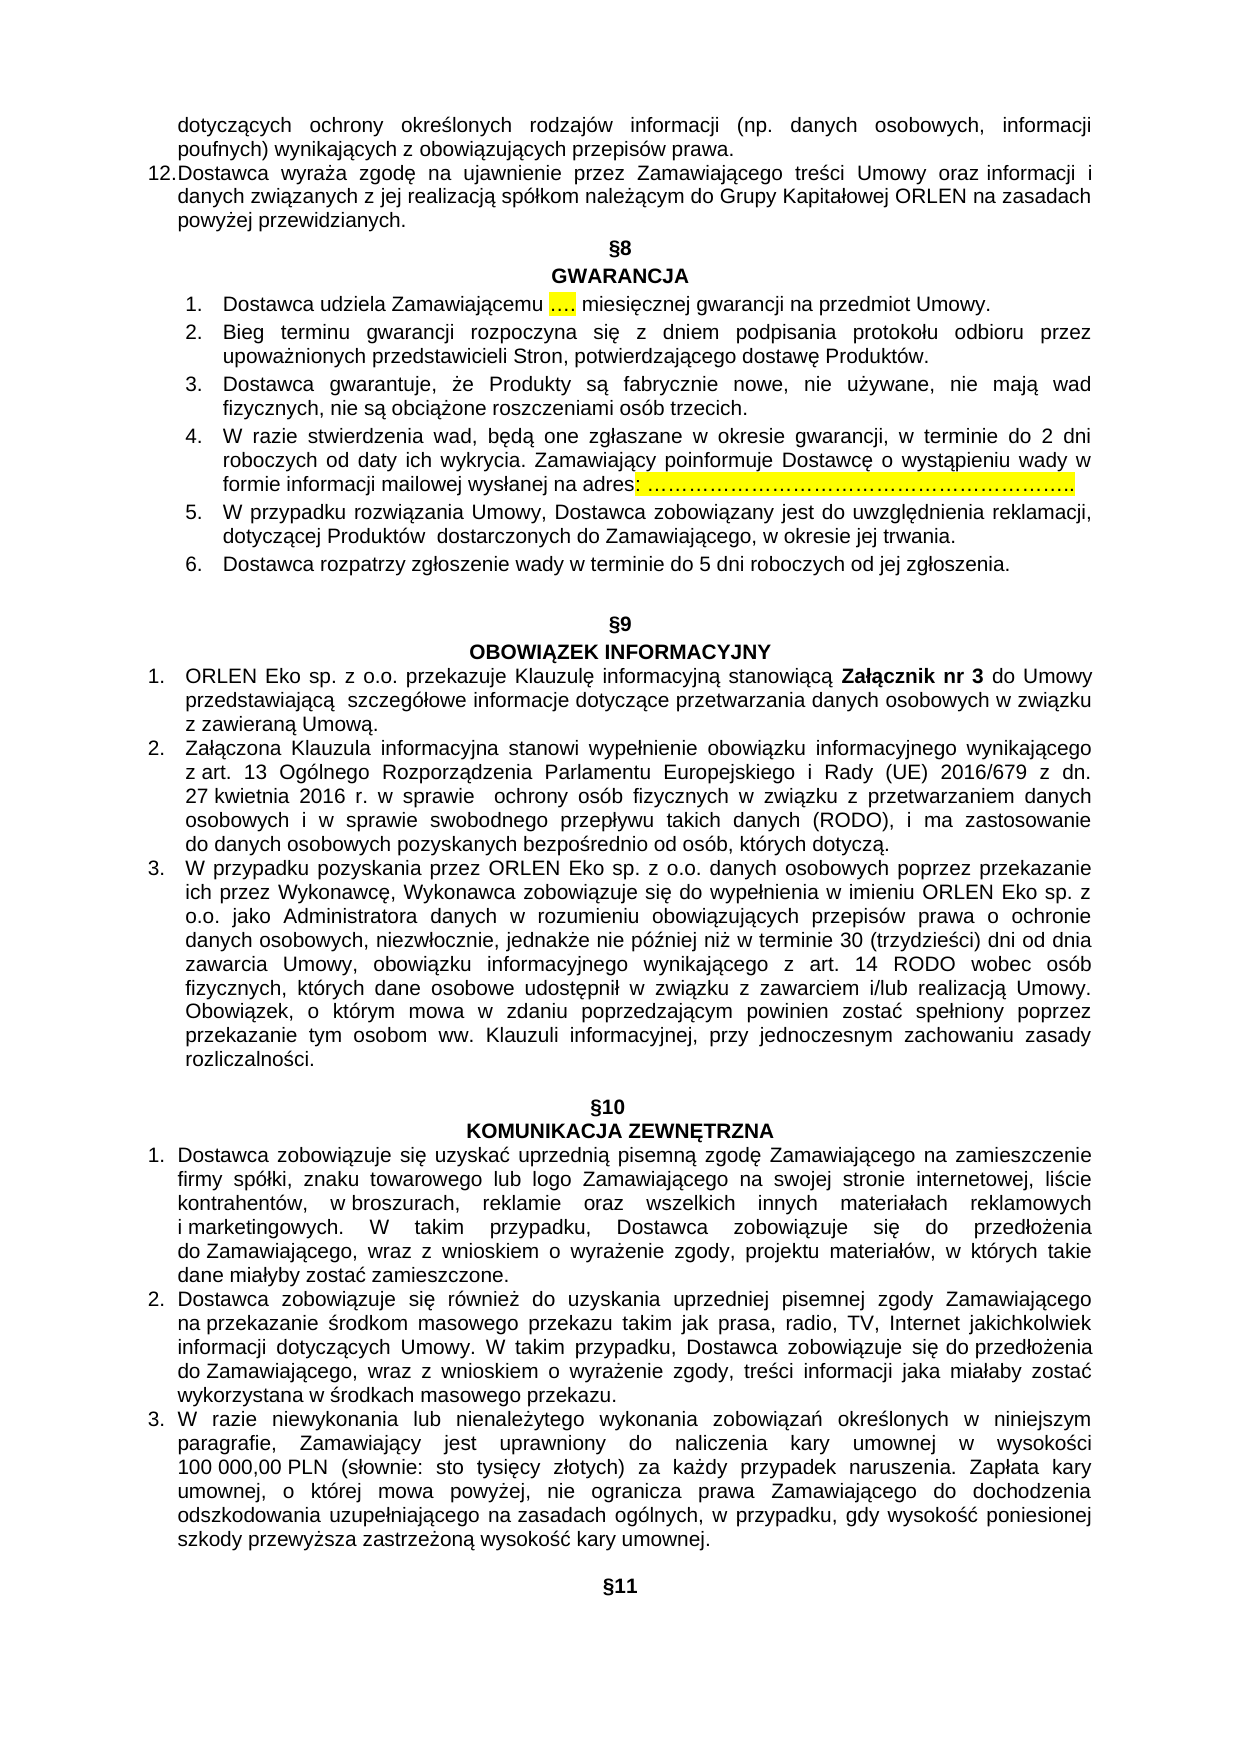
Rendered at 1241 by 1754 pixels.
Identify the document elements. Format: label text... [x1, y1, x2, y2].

list Dostawca zobowiązuje się uzyskać uprzednią pisemną zgodę Zamawiającego na zamieszczenie firmy spółki, znaku towarowego lub logo Zamawiającego na swojej stronie internetowej, liście kontrahentów, w broszurach, reklamie oraz wszelkich innych materiałach reklamowych i marketingowych. W takim przypadku, Dostawca zobowiązuje się do przedłożenia do Zamawiającego, wraz z wnioskiem o wyrażenie zgody, projektu materiałów, w których takie dane miałyby zostać zamieszczone. [148, 1143, 1092, 1287]
text §8 [148, 236, 1092, 260]
list W przypadku rozwiązania Umowy, Dostawca zobowiązany jest do uwzględnienia reklamacji, dotyczącej Produktów dostarczonych do Zamawiającego, w okresie jej trwania. [185, 499, 1092, 547]
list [148, 112, 1092, 160]
list Załączona Klauzula informacyjna stanowi wypełnienie obowiązku informacyjnego wynikającego z art. 13 Ogólnego Rozporządzenia Parlamentu Europejskiego i Rady (UE) 2016/679 z dn. 27 kwietnia 2016 r. w sprawie ochrony osób fizycznych w związku z przetwarzaniem danych osobowych i w sprawie swobodnego przepływu takich danych (RODO), i ma zastosowanie do danych osobowych pozyskanych bezpośrednio od osób, których dotyczą. [148, 736, 1092, 856]
list Dostawca rozpatrzy zgłoszenie wady w terminie do 5 dni roboczych od jej zgłoszenia. [185, 551, 1092, 575]
list W przypadku pozyskania przez ORLEN Eko sp. z o.o. danych osobowych poprzez przekazanie ich przez Wykonawcę, Wykonawca zobowiązuje się do wypełnienia w imieniu ORLEN Eko sp. z o.o. jako Administratora danych w rozumieniu obowiązujących przepisów prawa o ochronie danych osobowych, niezwłocznie, jednakże nie później niż w terminie 30 (trzydzieści) dni od dnia zawarcia Umowy, obowiązku informacyjnego wynikającego z art. 14 RODO wobec osób fizycznych, których dane osobowe udostępnił w związku z zawarciem i/lub realizacją Umowy. Obowiązek, o którym mowa w zdaniu poprzedzającym powinien zostać spełniony poprzez przekazanie tym osobom ww. Klauzuli informacyjnej, przy jednoczesnym zachowaniu zasady rozliczalności. [148, 856, 1092, 1071]
text OBOWIĄZEK INFORMACYJNY [148, 640, 1092, 664]
list Bieg terminu gwarancji rozpoczyna się z dniem podpisania protokołu odbioru przez upoważnionych przedstawicieli Stron, potwierdzającego dostawę Produktów. [185, 320, 1092, 368]
list Dostawca gwarantuje, że Produkty są fabrycznie nowe, nie używane, nie mają wad fizycznych, nie są obciążone roszczeniami osób trzecich. [185, 372, 1092, 420]
text KOMUNIKACJA ZEWNĘTRZNA [148, 1119, 1092, 1143]
text §10 [516, 1095, 1092, 1119]
list W razie stwierdzenia wad, będą one zgłaszane w okresie gwarancji, w terminie do 2 dni roboczych od daty ich wykrycia. Zamawiający poinformuje Dostawcę o wystąpieniu wady w formie informacji mailowej wysłanej na adres: …………………………………………………….. [185, 424, 1092, 496]
list Dostawca zobowiązuje się również do uzyskania uprzedniej pisemnej zgody Zamawiającego na przekazanie środkom masowego przekazu takim jak prasa, radio, TV, Internet jakichkolwiek informacji dotyczących Umowy. W takim przypadku, Dostawca zobowiązuje się do przedłożenia do Zamawiającego, wraz z wnioskiem o wyrażenie zgody, treści informacji jaka miałaby zostać wykorzystana w środkach masowego przekazu. [148, 1287, 1092, 1407]
list Dostawca udziela Zamawiającemu …. miesięcznej gwarancji na przedmiot Umowy. [576, 292, 1092, 316]
text GWARANCJA [148, 264, 1092, 288]
list Dostawca udziela Zamawiającemu …. miesięcznej gwarancji na przedmiot Umowy. [185, 292, 549, 316]
list ORLEN Eko sp. z o.o. przekazuje Klauzulę informacyjną stanowiącą Załącznik nr 3 do Umowy przedstawiającą szczegółowe informacje dotyczące przetwarzania danych osobowych w związku z zawieraną Umową. [148, 664, 1092, 736]
list Dostawca wyraża zgodę na ujawnienie przez Zamawiającego treści Umowy oraz informacji i danych związanych z jej realizacją spółkom należącym do Grupy Kapitałowej ORLEN na zasadach powyżej przewidzianych. [148, 160, 1092, 232]
list W razie niewykonania lub nienależytego wykonania zobowiązań określonych w niniejszym paragrafie, Zamawiający jest uprawniony do naliczenia kary umownej w wysokości 100 000,00 PLN (słownie: sto tysięcy złotych) za każdy przypadek naruszenia. Zapłata kary umownej, o której mowa powyżej, nie ogranicza prawa Zamawiającego do dochodzenia odszkodowania uzupełniającego na zasadach ogólnych, w przypadku, gdy wysokość poniesionej szkody przewyższa zastrzeżoną wysokość kary umownej. [148, 1407, 1092, 1550]
text §11 [148, 1574, 1092, 1598]
text §9 [148, 612, 1092, 636]
